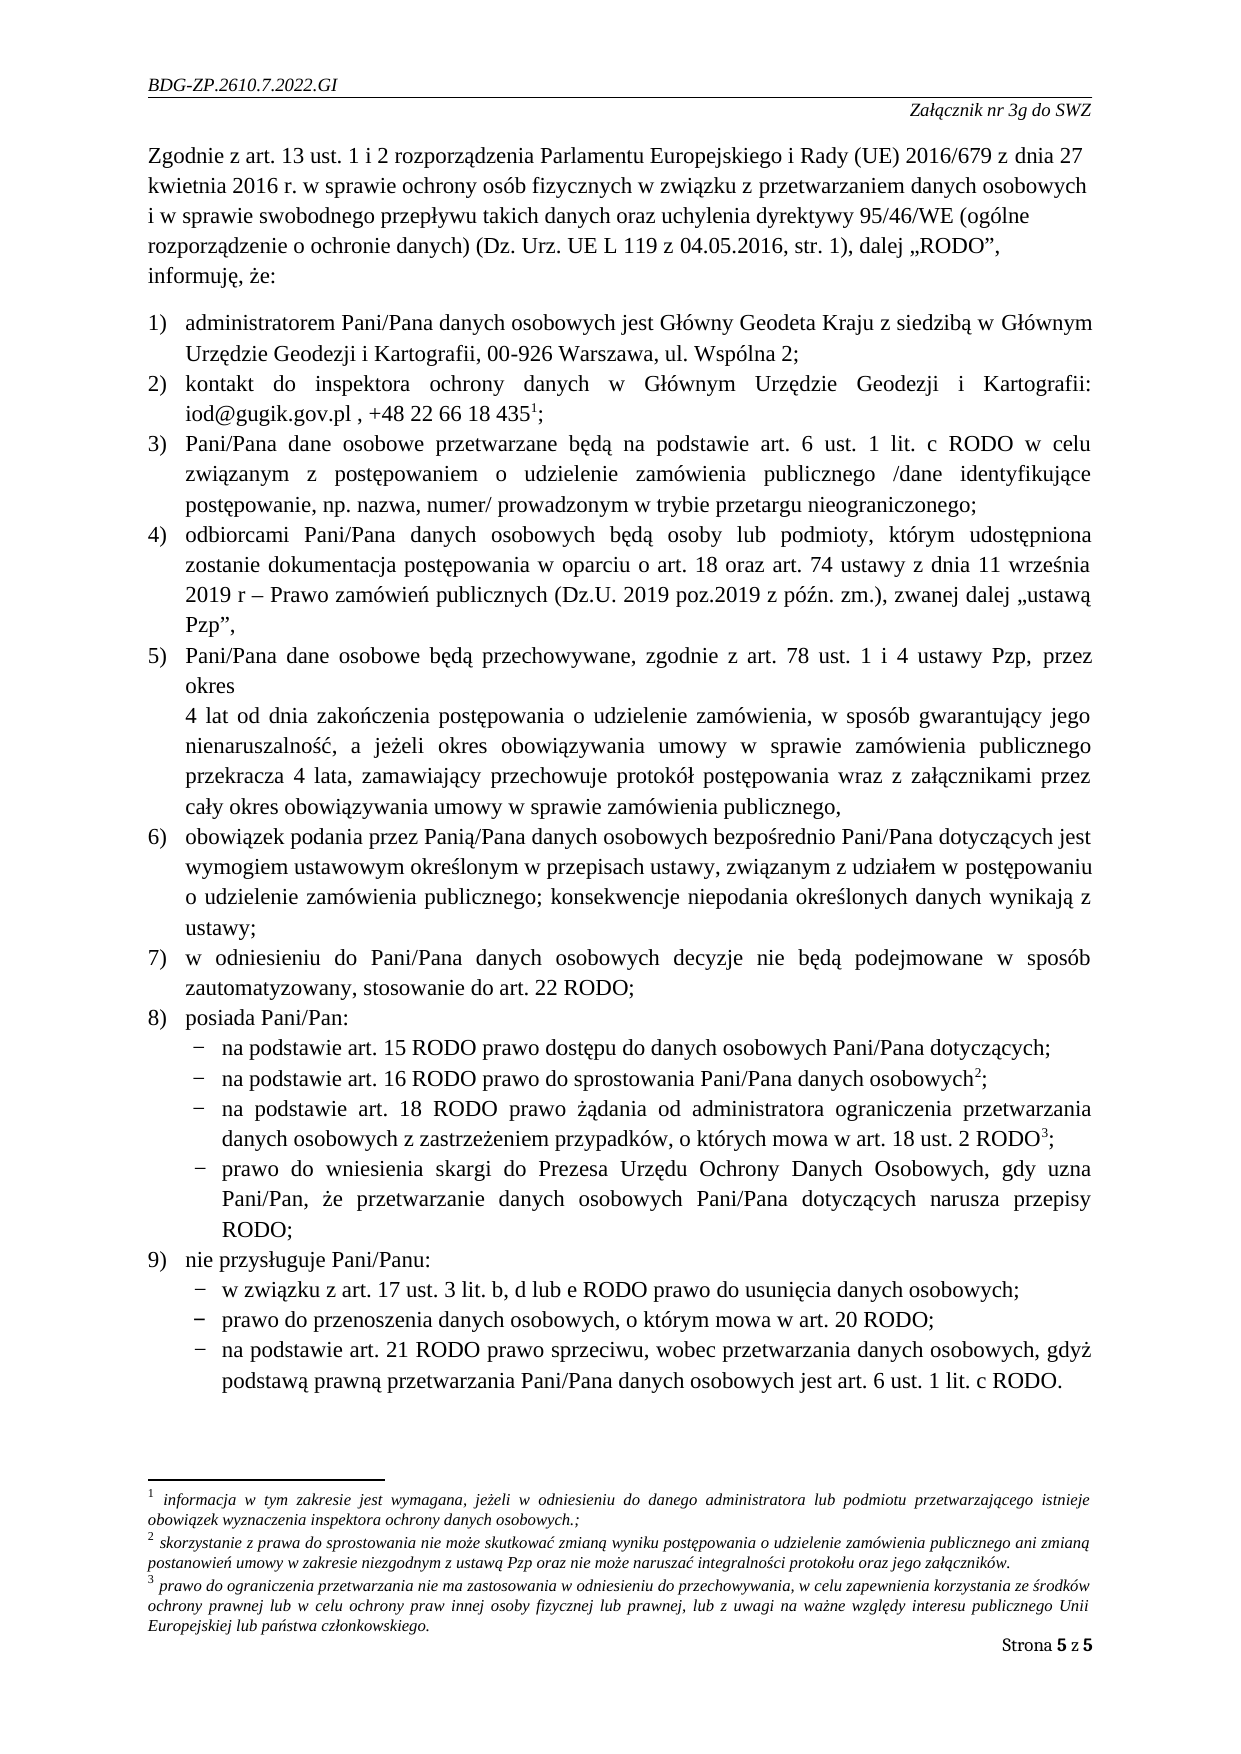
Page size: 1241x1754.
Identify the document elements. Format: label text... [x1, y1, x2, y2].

list obowiązek podania przez Panią/Pana danych osobowych bezpośrednio Pani/Pana dotyczących jest wymogiem ustawowym określonym w przepisach ustawy, związanym z udziałem w postępowaniu o udzielenie zamówienia publicznego; konsekwencje niepodania określonych danych wynikają z ustawy; [148, 823, 1092, 940]
list posiada Pani/Pan: [148, 1004, 1092, 1031]
list Pani/Pana dane osobowe przetwarzane będą na podstawie art. 6 ust. 1 lit. c RODO w celu związanym z postępowaniem o udzielenie zamówienia publicznego /dane identyfikujące postępowanie, np. nazwa, numer/ prowadzonym w trybie przetargu nieograniczonego; [148, 430, 1092, 517]
list na podstawie art. 21 RODO prawo sprzeciwu, wobec przetwarzania danych osobowych, gdyż podstawą prawną przetwarzania Pani/Pana danych osobowych jest art. 6 ust. 1 lit. c RODO. [192, 1336, 1092, 1393]
list prawo do przenoszenia danych osobowych, o którym mowa w art. 20 RODO; [192, 1306, 1092, 1333]
list na podstawie art. 18 RODO prawo żądania od administratora ograniczenia przetwarzania danych osobowych z zastrzeżeniem przypadków, o których mowa w art. 18 ust. 2 RODO; [192, 1095, 1092, 1151]
list prawo do wniesienia skargi do Prezesa Urzędu Ochrony Danych Osobowych, gdy uzna Pani/Pan, że przetwarzanie danych osobowych Pani/Pana dotyczących narusza przepisy RODO; [192, 1155, 1092, 1242]
list administratorem Pani/Pana danych osobowych jest Główny Geodeta Kraju z siedzibą w Głównym Urzędzie Geodezji i Kartografii, 00-926 Warszawa, ul. Wspólna 2; [148, 309, 1092, 366]
list na podstawie art. 15 RODO prawo dostępu do danych osobowych Pani/Pana dotyczących; [192, 1034, 1092, 1061]
list w odniesieniu do Pani/Pana danych osobowych decyzje nie będą podejmowane w sposób zautomatyzowany, stosowanie do art. 22 RODO; [148, 944, 1092, 1000]
list Pani/Pana dane osobowe będą przechowywane, zgodnie z art. 78 ust. 1 i 4 ustawy Pzp, przez okres 4 lat od dnia zakończenia postępowania o udzielenie zamówienia, w sposób gwarantujący jego nienaruszalność, a jeżeli okres obowiązywania umowy w sprawie zamówienia publicznego przekracza 4 lata, zamawiający przechowuje protokół postępowania wraz z załącznikami przez cały okres obowiązywania umowy w sprawie zamówienia publicznego, [148, 642, 1092, 819]
list na podstawie art. 16 RODO prawo do sprostowania Pani/Pana danych osobowych; [192, 1064, 1092, 1091]
list w związku z art. 17 ust. 3 lit. b, d lub e RODO prawo do usunięcia danych osobowych; [192, 1276, 1092, 1302]
list nie przysługuje Pani/Panu: [148, 1246, 1092, 1272]
list kontakt do inspektora ochrony danych w Głównym Urzędzie Geodezji i Kartografii: iod@gugik.gov.pl , +48 22 66 18 435; [148, 370, 1092, 426]
list odbiorcami Pani/Pana danych osobowych będą osoby lub podmioty, którym udostępniona zostanie dokumentacja postępowania w oparciu o art. 18 oraz art. 74 ustawy z dnia 11 września 2019 r – Prawo zamówień publicznych (Dz.U. 2019 poz.2019 z późn. zm.), zwanej dalej „ustawą Pzp”, [148, 521, 1092, 638]
text Zgodnie z art. 13 ust. 1 i 2 rozporządzenia Parlamentu Europejskiego i Rady (UE) 2016/679 z dnia 27 kwietnia 2016 r. w sprawie ochrony osób fizycznych w związku z przetwarzaniem danych osobowych i w sprawie swobodnego przepływu takich danych oraz uchylenia dyrektywy 95/46/WE (ogólne rozporządzenie o ochronie danych) (Dz. Urz. UE L 119 z 04.05.2016, str. 1), dalej „RODO”, informuję, że: [148, 142, 1092, 289]
